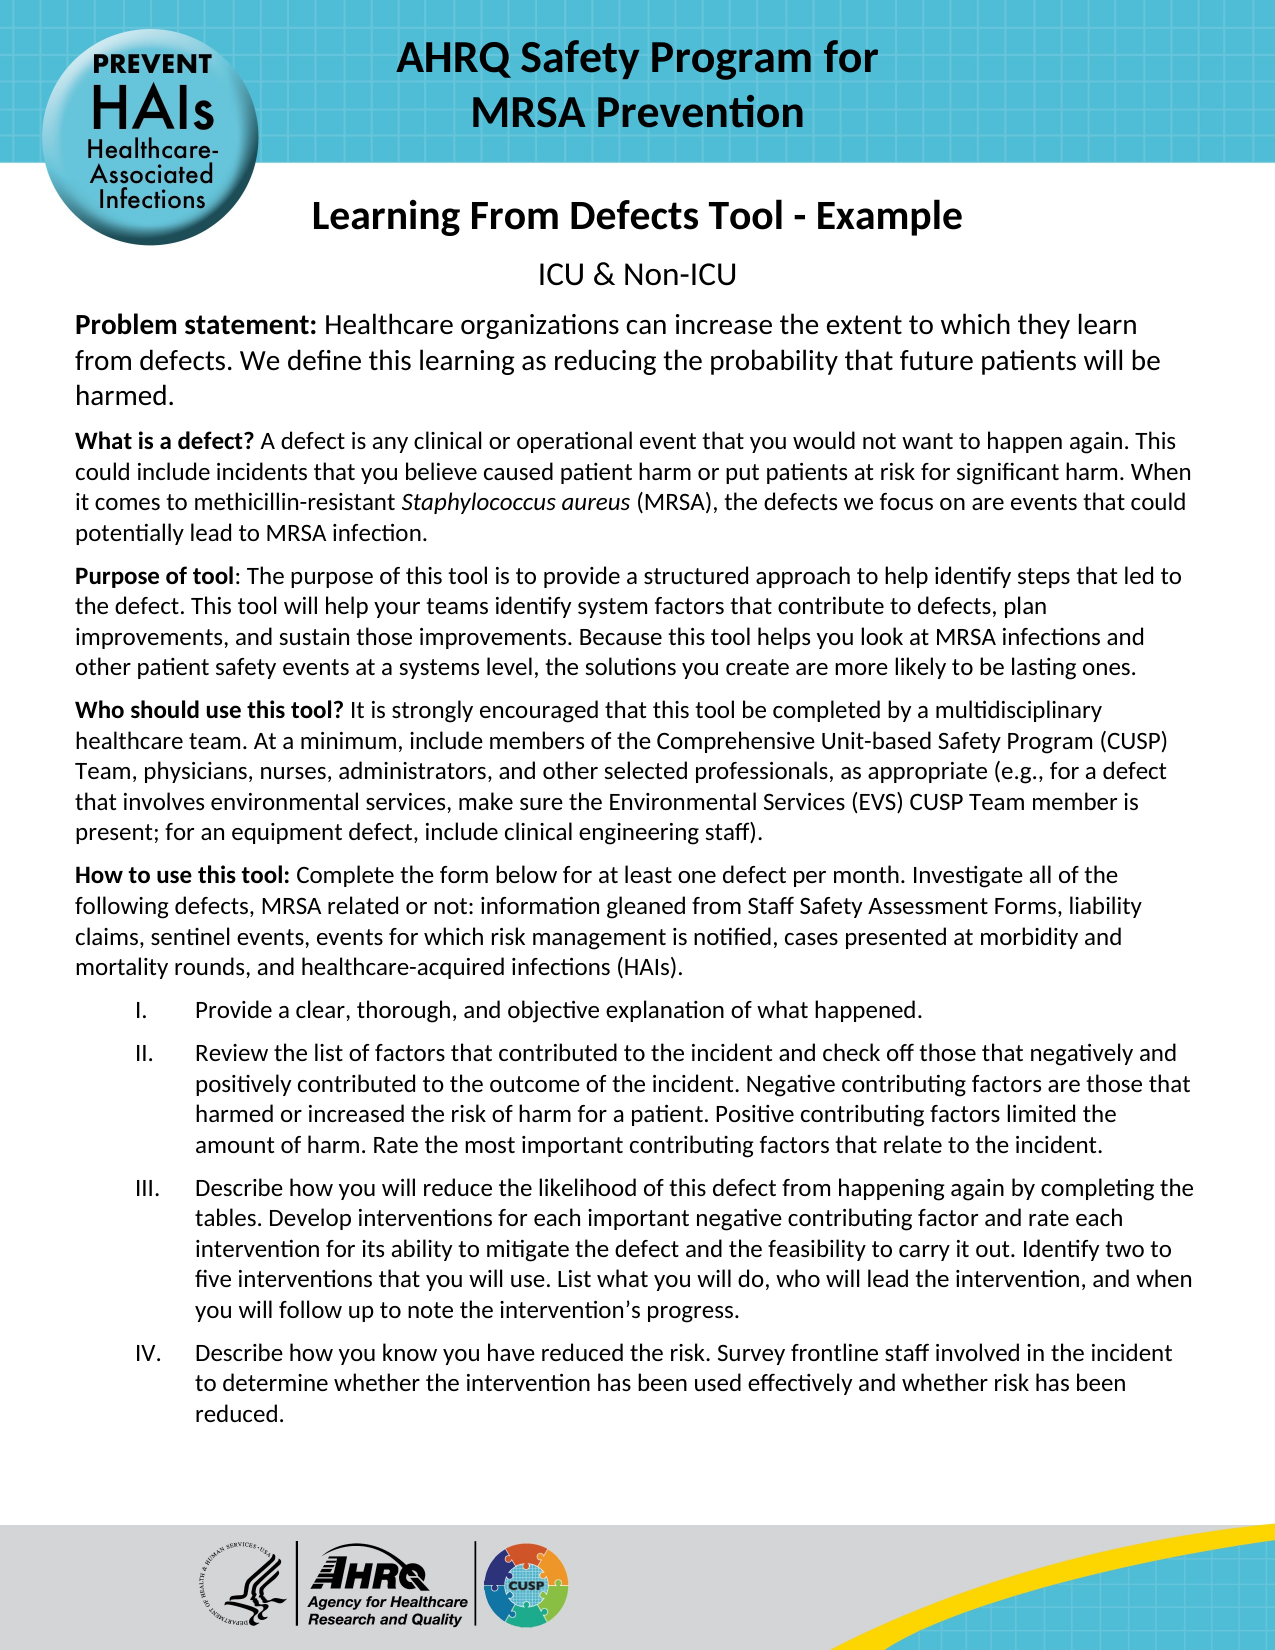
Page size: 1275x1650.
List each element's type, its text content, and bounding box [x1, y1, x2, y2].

text III. Describe how you will reduce the likelihood of this defect from happening again by completing the tables. Develop interventions for each important negative contributing factor and rate each intervention for its ability to mitigate the defect and the feasibility to carry it out. Identify two to five interventions that you will use. List what you will do, who will lead the intervention, and when you will follow up to note the intervention’s progress. [135, 1172, 1200, 1324]
text II. Review the list of factors that contributed to the incident and check off those that negatively and positively contributed to the outcome of the incident. Negative contributing factors are those that harmed or increased the risk of harm for a patient. Positive contributing factors limited the amount of harm. Rate the most important contributing factors that relate to the incident. [135, 1037, 1200, 1159]
subtitle ICU & Non-ICU [75, 253, 1200, 293]
text How to use this tool: Complete the form below for at least one defect per month. Investigate all of the following defects, MRSA related or not: information gleaned from Staff Safety Assessment Forms, liability claims, sentinel events, events for which risk management is notified, cases presented at morbidity and mortality rounds, and healthcare-acquired infections (HAIs). [75, 859, 1200, 982]
text I. Provide a clear, thorough, and objective explanation of what happened. [135, 994, 1200, 1025]
text What is a defect? A defect is any clinical or operational event that you would not want to happen again. This could include incidents that you believe caused patient harm or put patients at risk for significant harm. When it comes to methicillin-resistant Staphylococcus aureus (MRSA), the defects we focus on are events that could potentially lead to MRSA infection. [75, 425, 1200, 547]
picture [0, 0, 1275, 1650]
text Who should use this tool? It is strongly encouraged that this tool be completed by a multidisciplinary healthcare team. At a minimum, include members of the Comprehensive Unit-based Safety Program (CUSP) Team, physicians, nurses, administrators, and other selected professionals, as appropriate (e.g., for a defect that involves environmental services, make sure the Environmental Services (EVS) CUSP Team member is present; for an equipment defect, include clinical engineering staff). [75, 694, 1200, 847]
title Learning From Defects Tool - Example [300, 189, 975, 240]
text Problem statement: Healthcare organizations can increase the extent to which they learn from defects. We define this learning as reducing the probability that future patients will be harmed. [75, 306, 1200, 413]
text Purpose of tool: The purpose of this tool is to provide a structured approach to help identify steps that led to the defect. This tool will help your teams identify system factors that contribute to defects, plan improvements, and sustain those improvements. Because this tool helps you look at MRSA infections and other patient safety events at a systems level, the solutions you create are more likely to be lasting ones. [75, 560, 1200, 682]
text IV. Describe how you know you have reduced the risk. Survey frontline staff involved in the incident to determine whether the intervention has been used effectively and whether risk has been reduced. [135, 1337, 1200, 1428]
